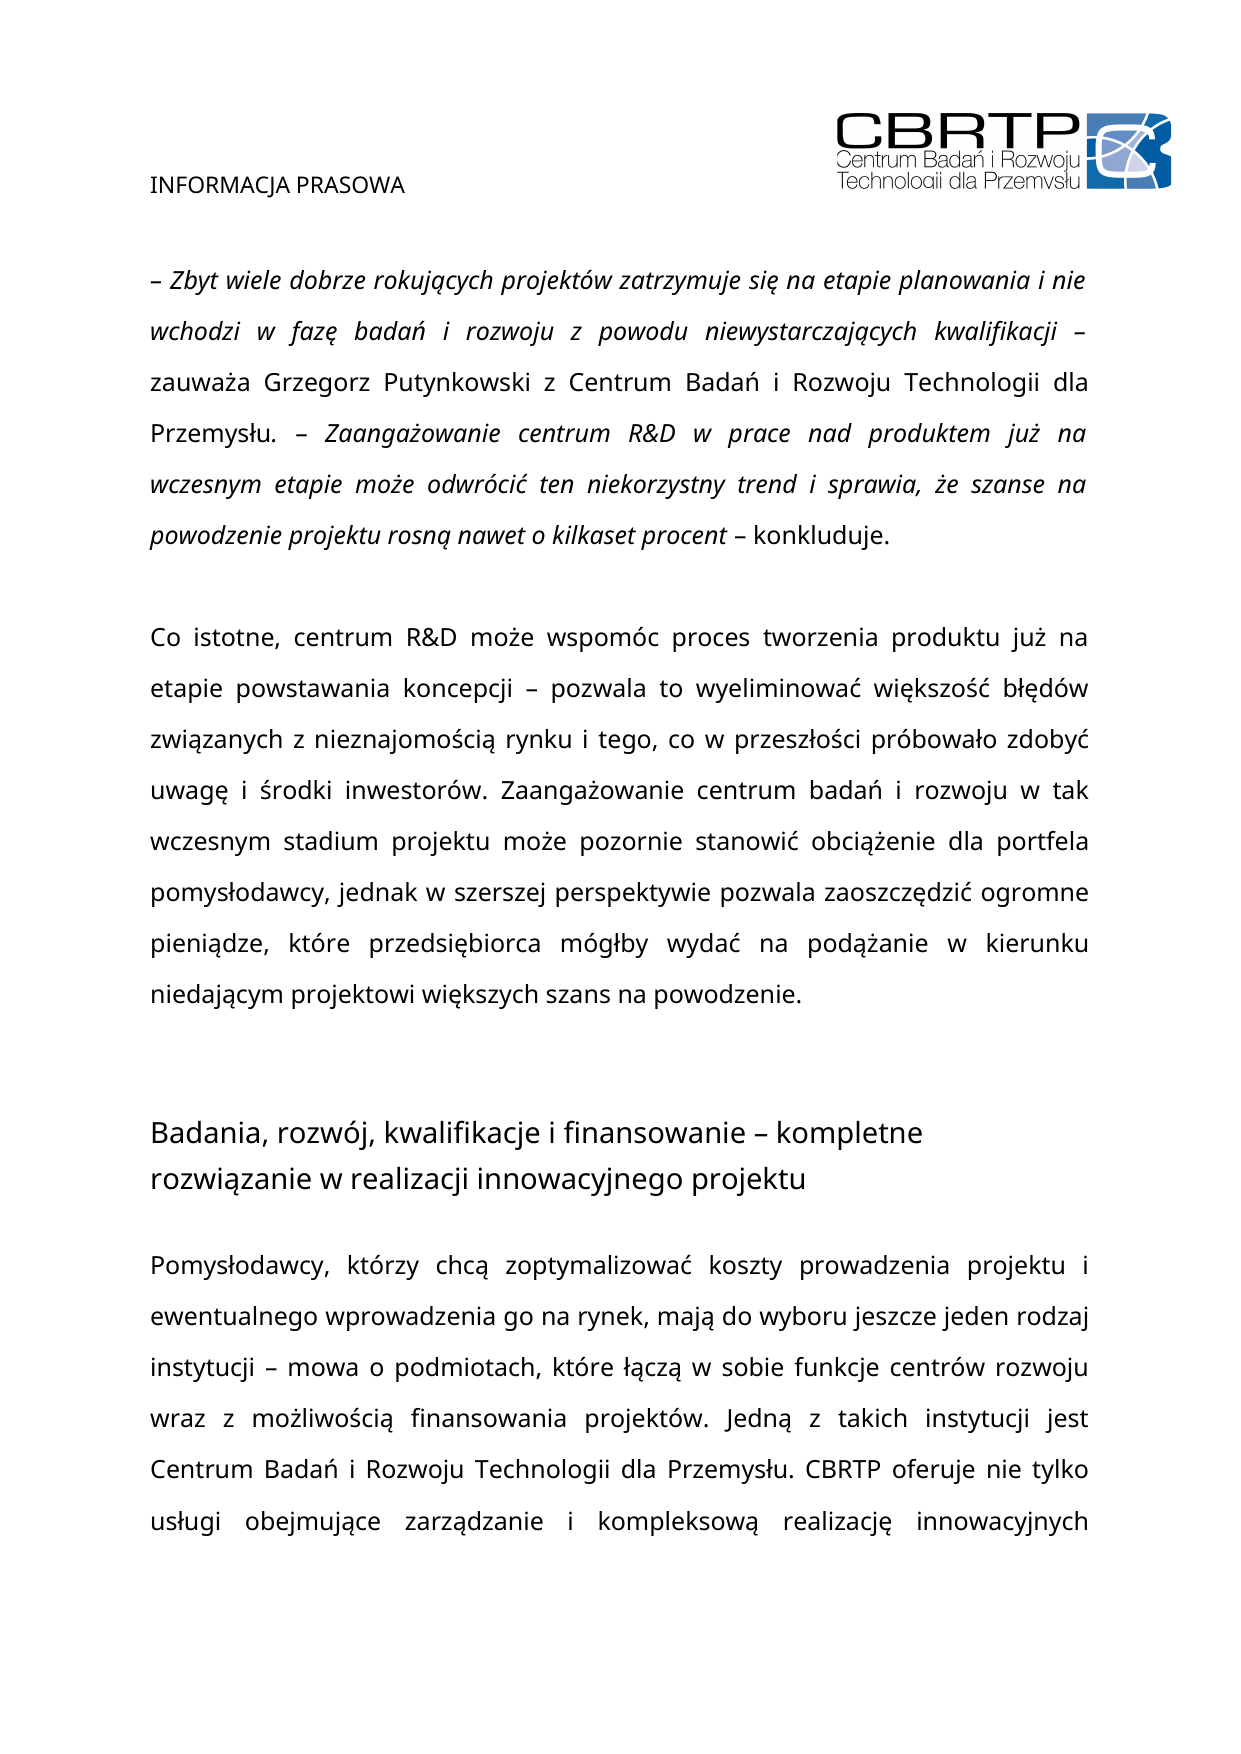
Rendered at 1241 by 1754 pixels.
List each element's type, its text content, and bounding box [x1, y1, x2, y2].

picture [836, 113, 1171, 189]
text – Zbyt wiele dobrze rokujących projektów zatrzymuje się na etapie planowania i nie wchodzi w fazę badań i rozwoju z powodu niewystarczających kwalifikacji – zauważa Grzegorz Putynkowski z Centrum Badań i Rozwoju Technologii dla Przemysłu. – Zaangażowanie centrum R&D w prace nad produktem już na wczesnym etapie może odwrócić ten niekorzystny trend i sprawia, że szanse na powodzenie projektu rosną nawet o kilkaset procent – konkluduje. [150, 262, 1090, 552]
subtitle Badania, rozwój, kwalifikacje i finansowanie – kompletne rozwiązanie w realizacji innowacyjnego projektu [150, 1112, 1090, 1198]
text Co istotne, centrum R&D może wspomóc proces tworzenia produktu już na etapie powstawania koncepcji – pozwala to wyeliminować większość błędów związanych z nieznajomością rynku i tego, co w przeszłości próbowało zdobyć uwagę i środki inwestorów. Zaangażowanie centrum badań i rozwoju w tak wczesnym stadium projektu może pozornie stanowić obciążenie dla portfela pomysłodawcy, jednak w szerszej perspektywie pozwala zaoszczędzić ogromne pieniądze, które przedsiębiorca mógłby wydać na podążanie w kierunku niedającym projektowi większych szans na powodzenie. [150, 620, 1090, 1011]
